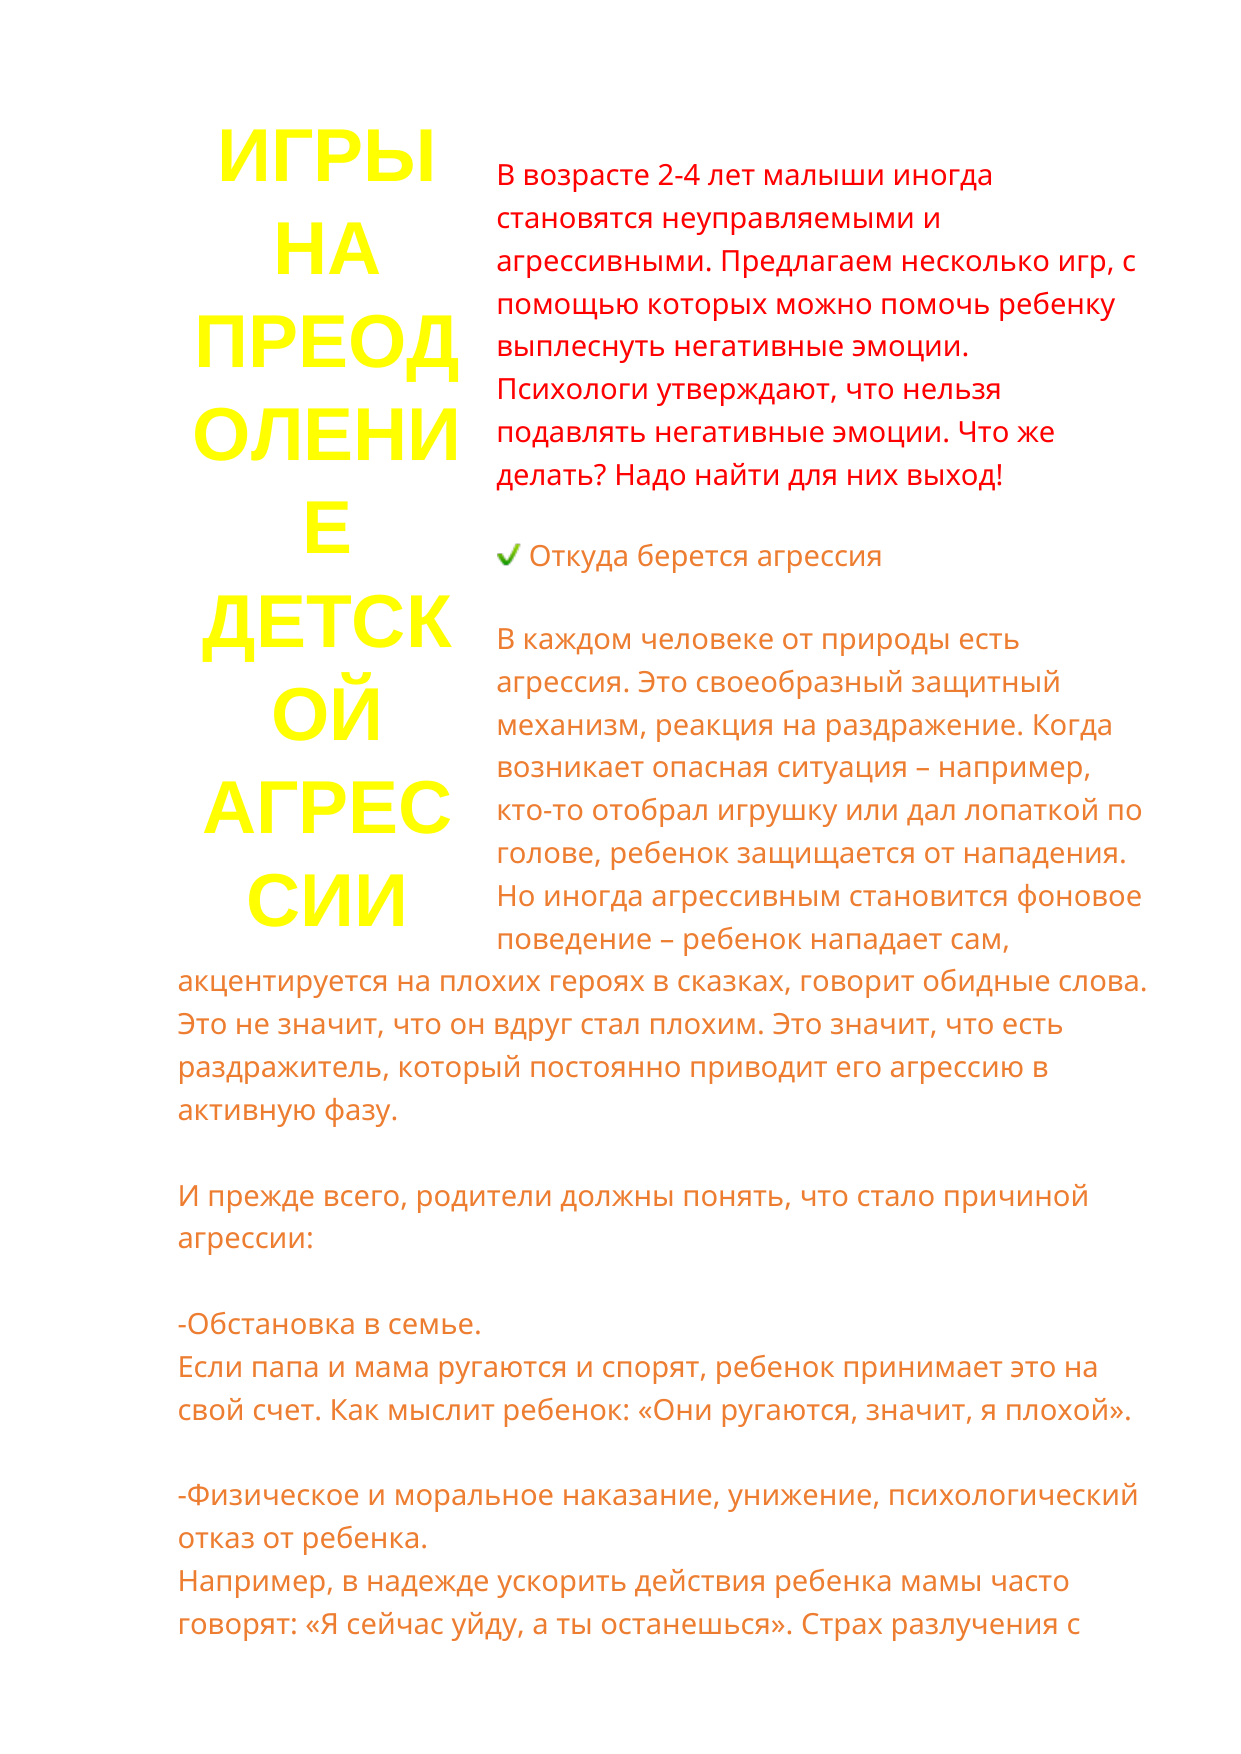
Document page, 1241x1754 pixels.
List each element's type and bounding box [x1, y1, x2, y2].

text [177, 103, 1152, 1643]
picture [496, 541, 521, 567]
